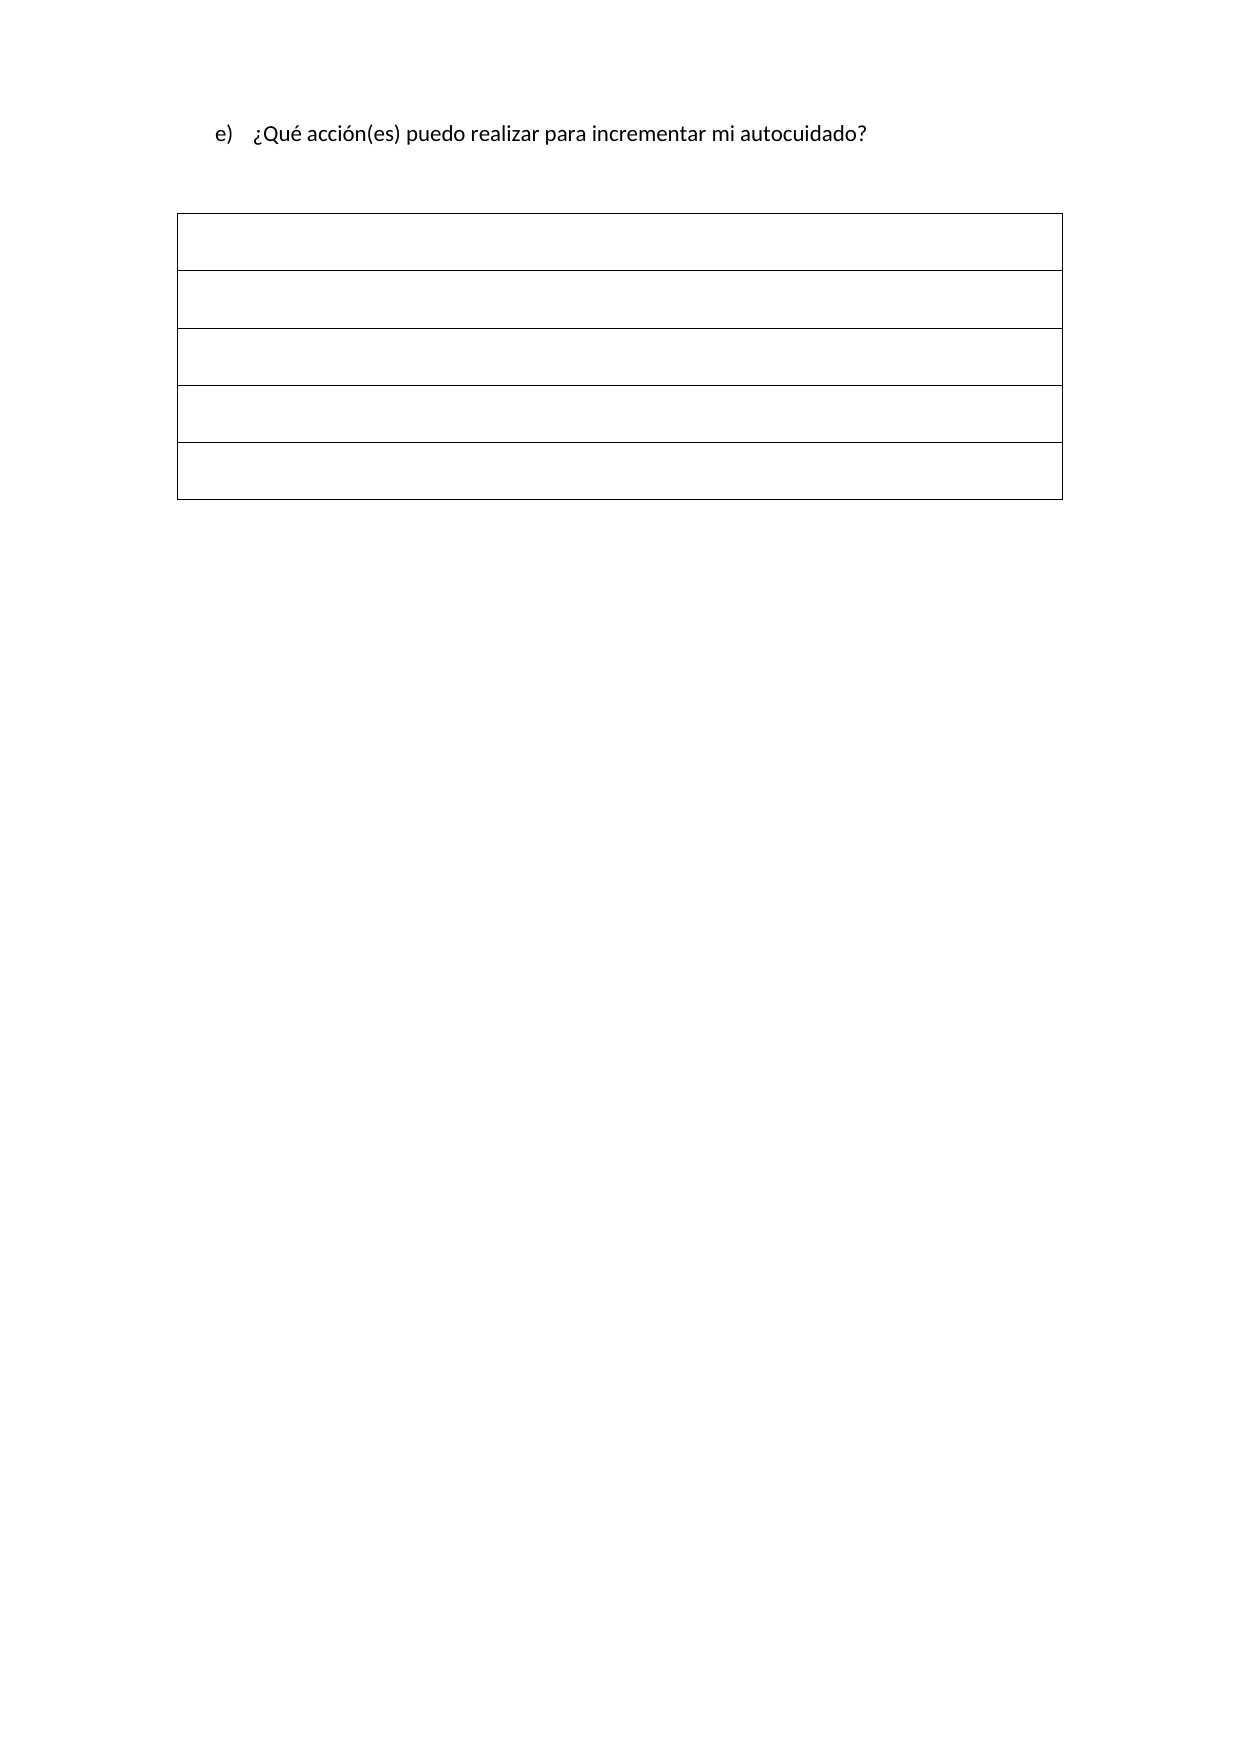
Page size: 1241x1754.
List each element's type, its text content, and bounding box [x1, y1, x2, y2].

table_header [178, 214, 1062, 270]
table_cell [178, 443, 1062, 499]
table_cell [178, 271, 1062, 327]
table_cell [178, 386, 1062, 442]
list ¿Qué acción(es) puedo realizar para incrementar mi autocuidado? [215, 119, 1063, 148]
table_cell [178, 329, 1062, 384]
